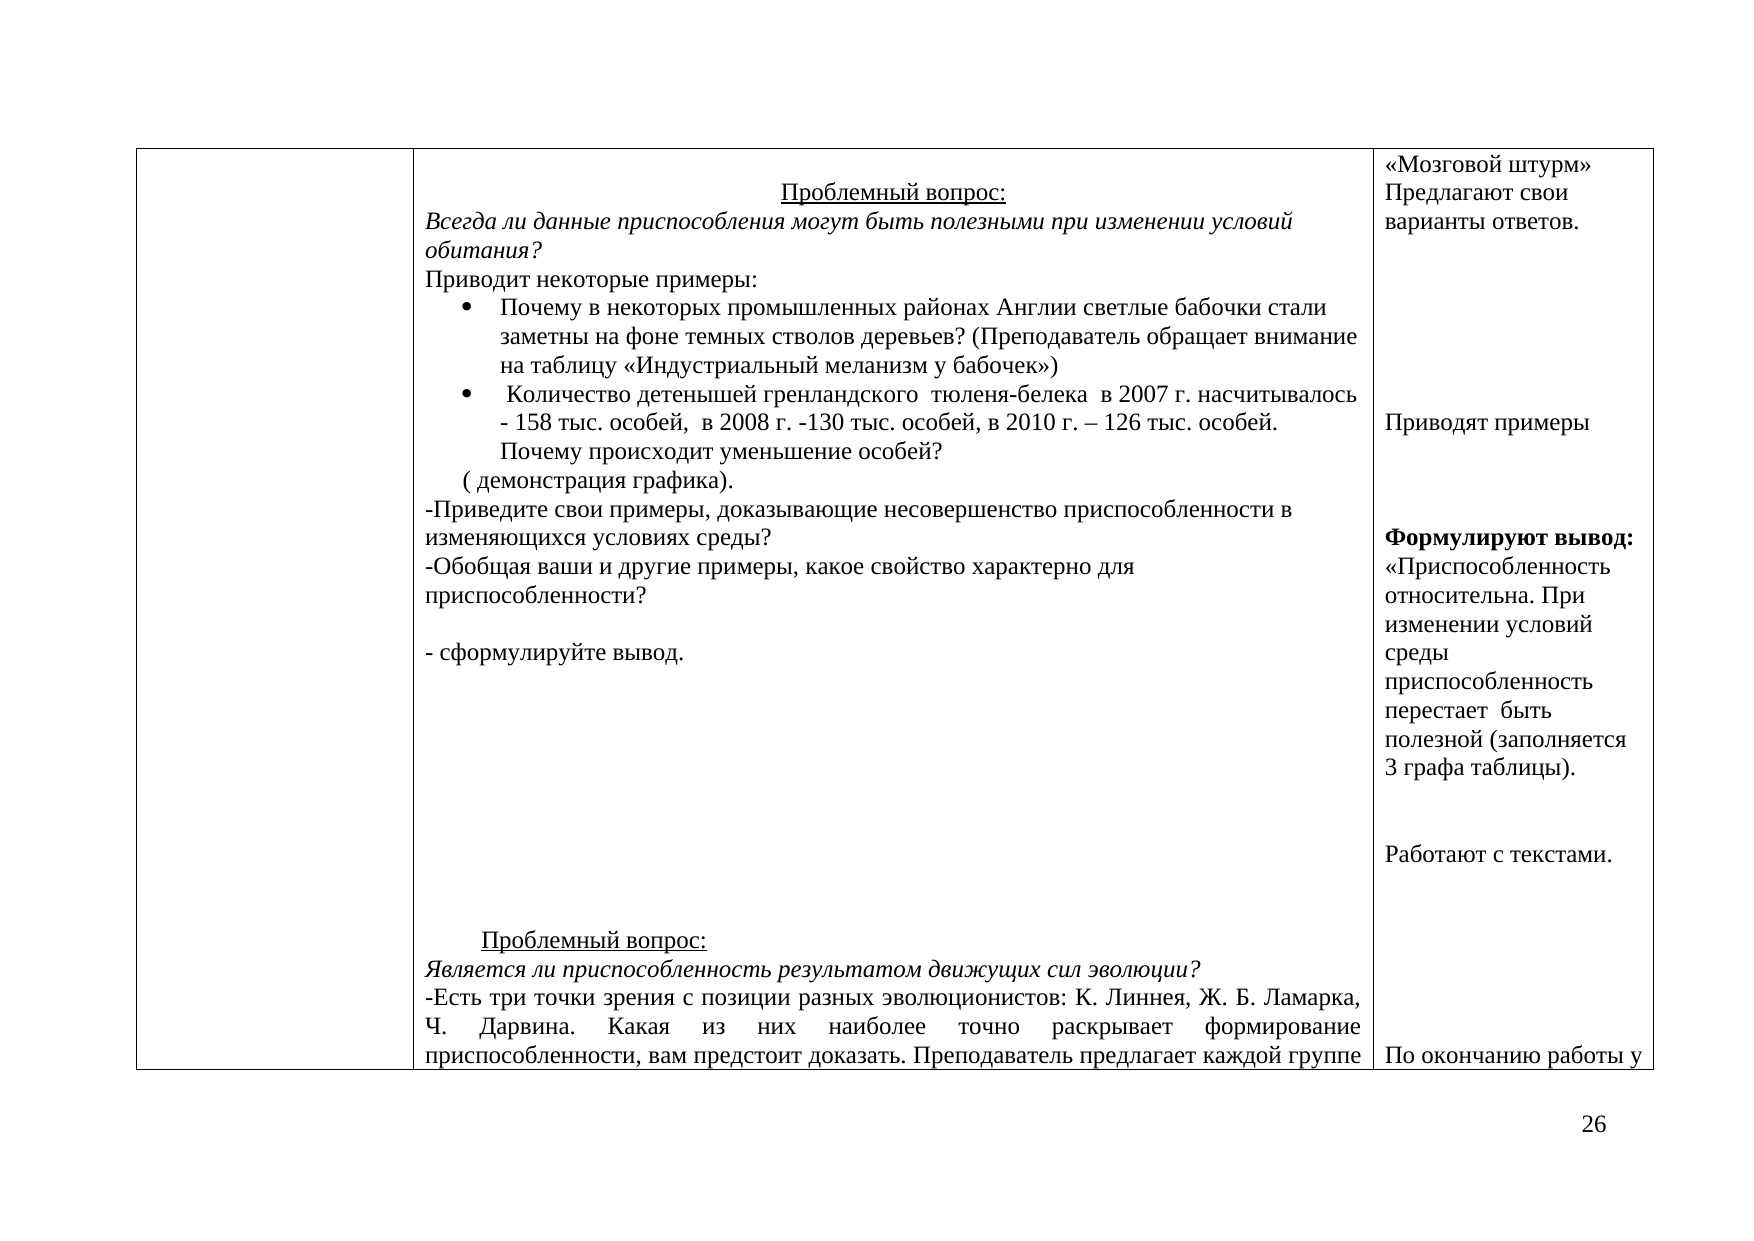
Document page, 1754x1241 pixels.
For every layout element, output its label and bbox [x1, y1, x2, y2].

table_cell [1374, 149, 1653, 1069]
table_cell [414, 149, 1373, 1069]
table_cell [137, 149, 413, 1069]
